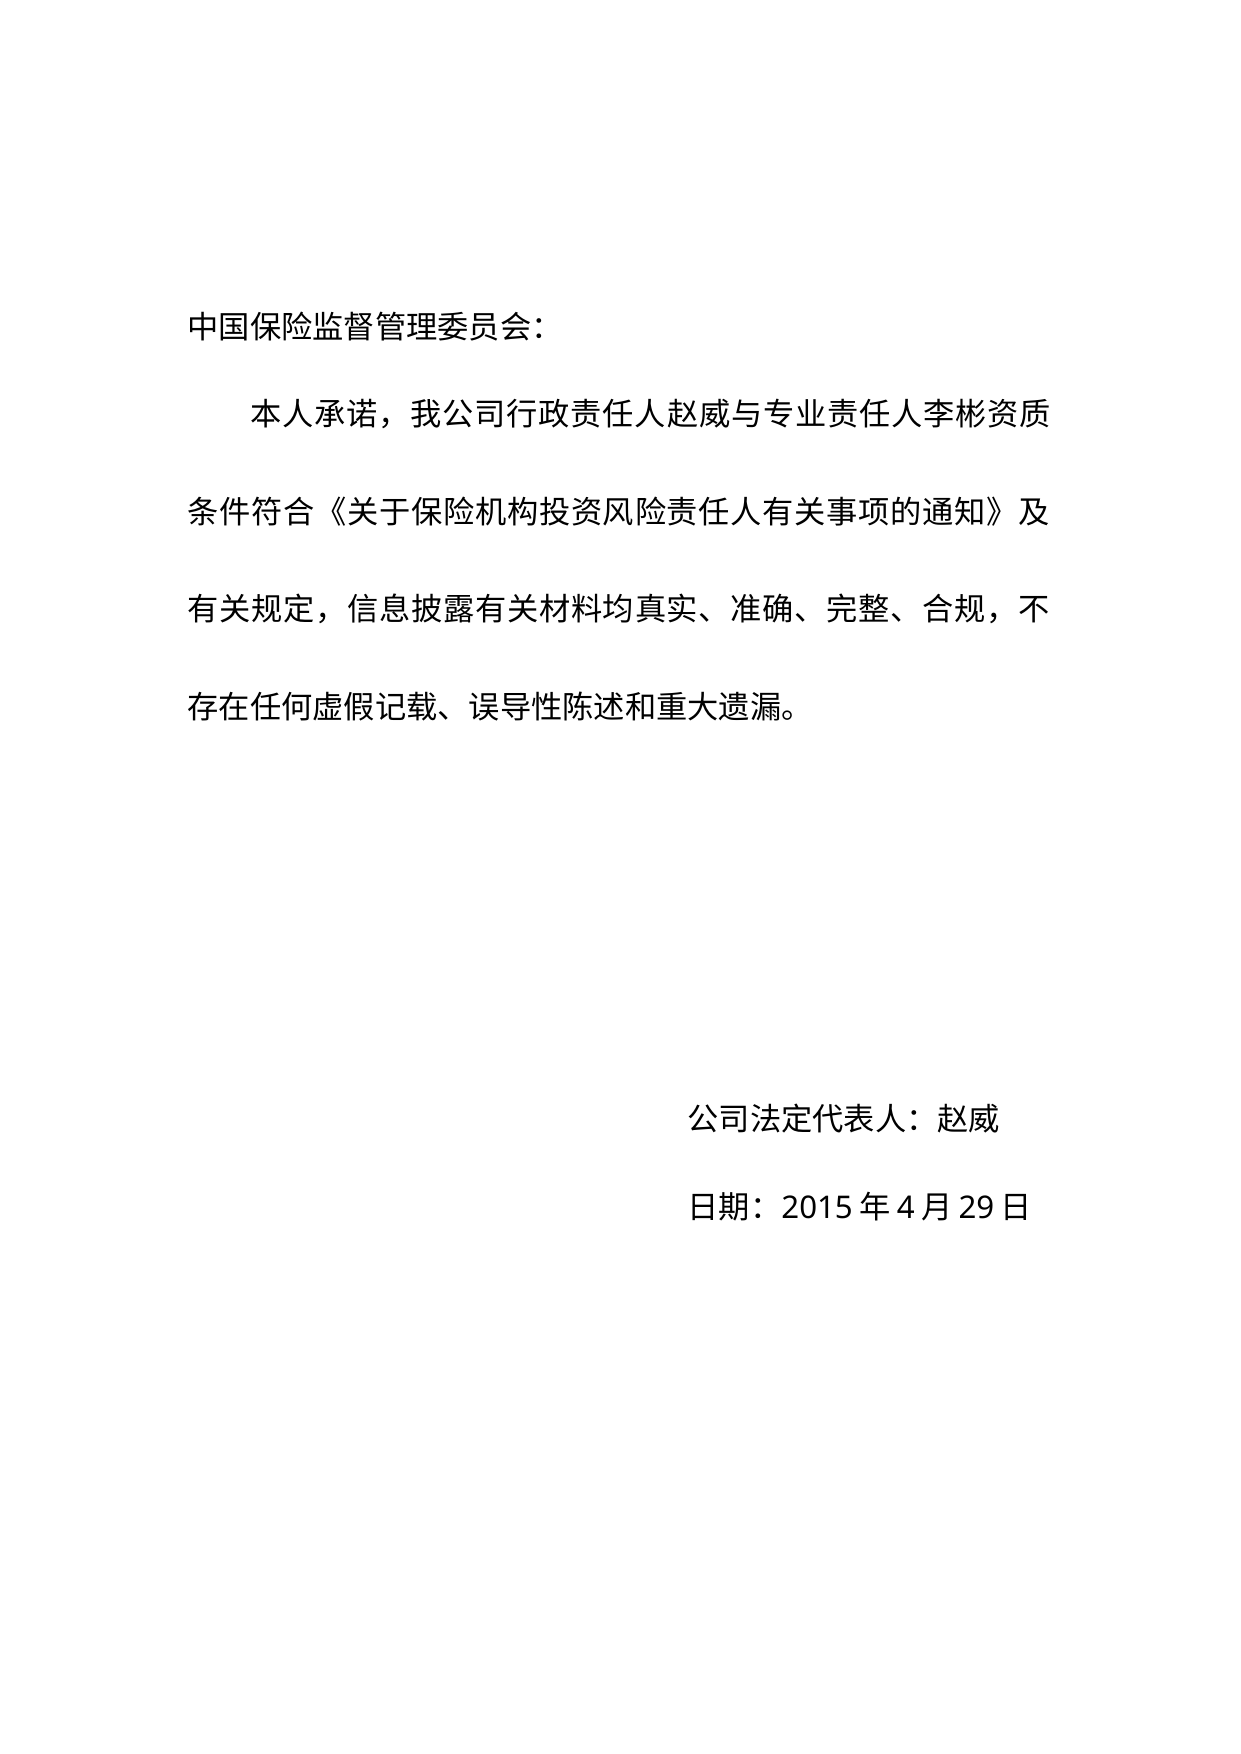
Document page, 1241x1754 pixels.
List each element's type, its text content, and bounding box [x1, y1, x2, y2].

text 本人承诺，我公司行政责任人赵威与专业责任人李彬资质条件符合《关于保险机构投资风险责任人有关事项的通知》及有关规定，信息披露有关材料均真实、准确、完整、合规，不存在任何虚假记载、误导性陈述和重大遗漏。 [187, 379, 1053, 737]
text 公司法定代表人：赵威 [187, 1085, 1053, 1150]
text 中国保险监督管理委员会： [187, 292, 1053, 357]
text 日期：2015年4月29日 [187, 1172, 1053, 1237]
